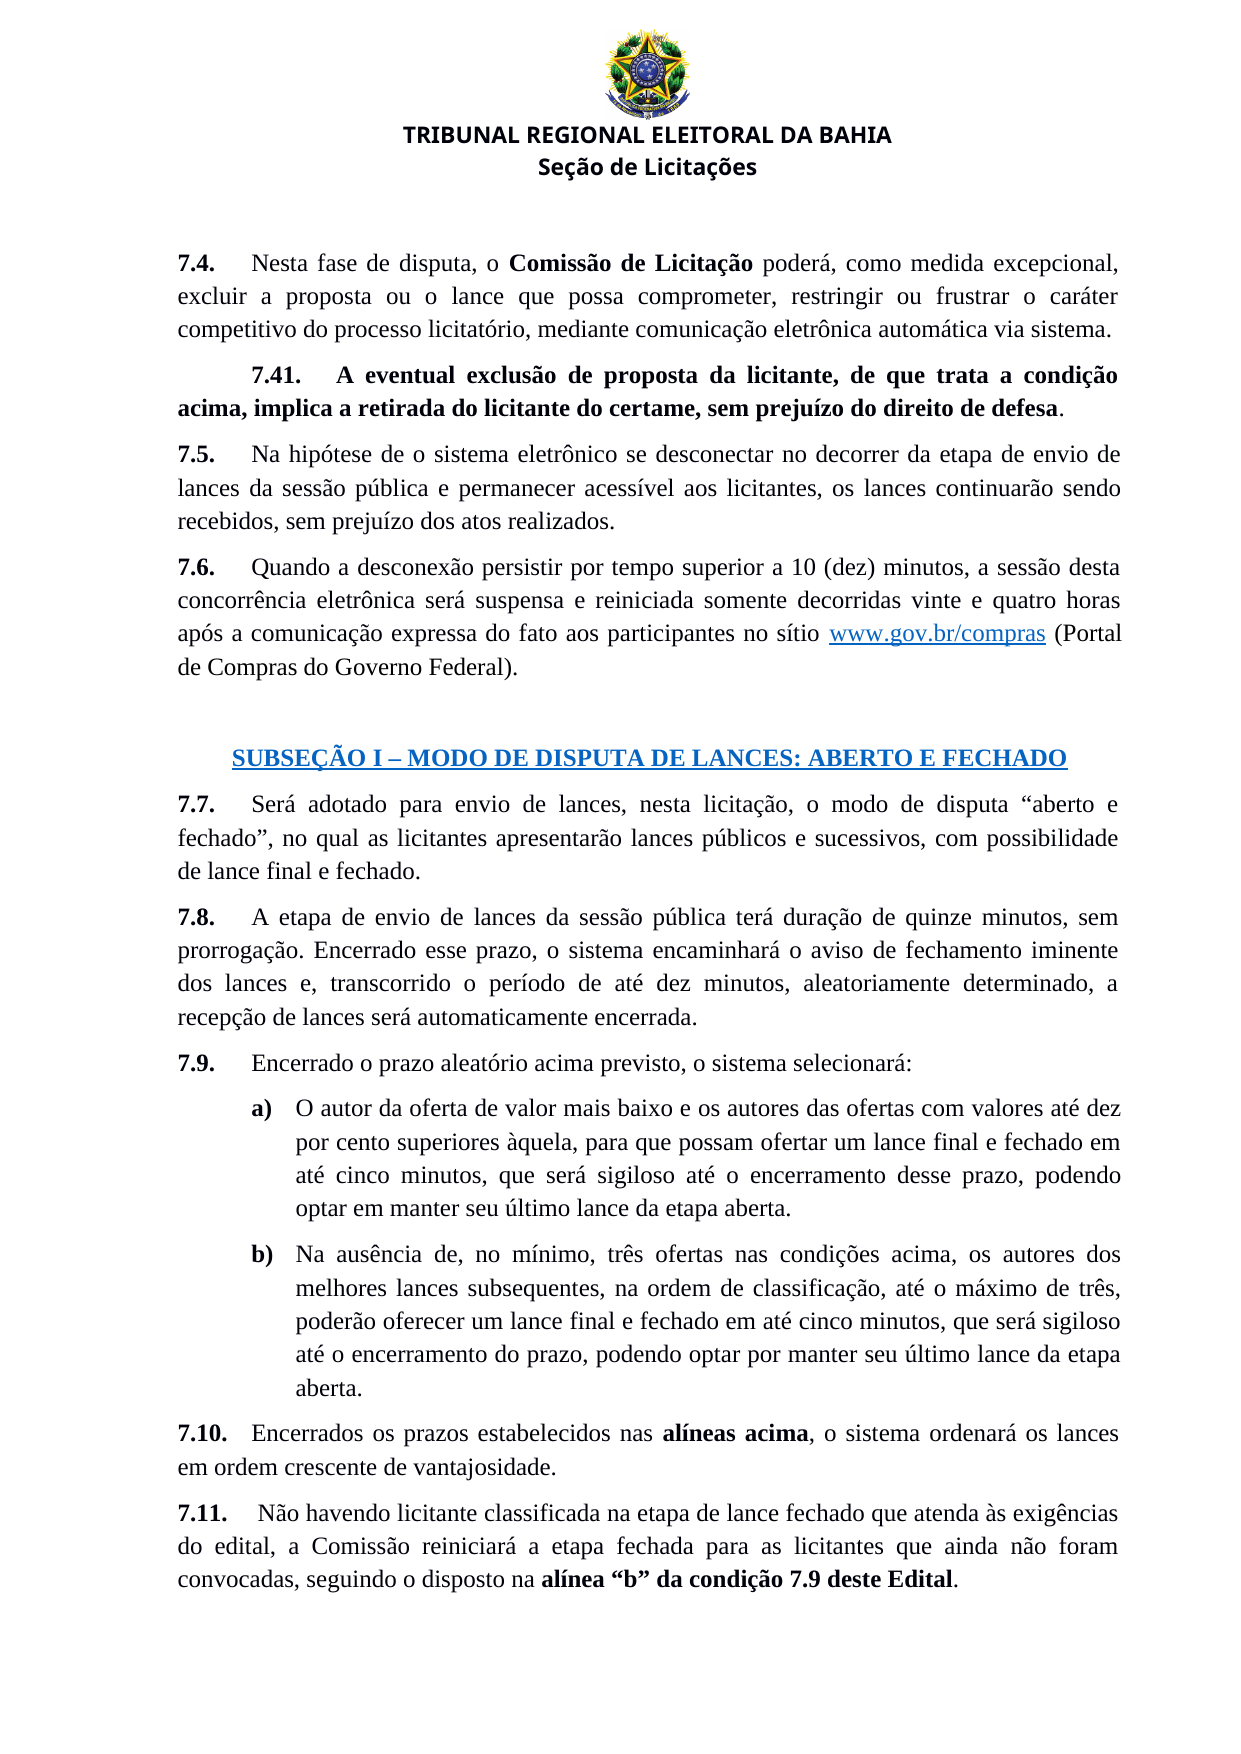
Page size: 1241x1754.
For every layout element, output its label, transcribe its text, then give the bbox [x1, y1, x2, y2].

text 7.4. Nesta fase de disputa, o Comissão de Licitação poderá, como medida excepcional, excluir a proposta ou o lance que possa comprometer, restringir ou frustrar o caráter competitivo do processo licitatório, mediante comunicação eletrônica automática via sistema. [177, 244, 1119, 344]
text 7.5. Na hipótese de o sistema eletrônico se desconectar no decorrer da etapa de envio de lances da sessão pública e permanecer acessível aos licitantes, os lances continuarão sendo recebidos, sem prejuízo dos atos realizados. [177, 436, 1122, 536]
text 7.8. A etapa de envio de lances da sessão pública terá duração de quinze minutos, sem prorrogação. Encerrado esse prazo, o sistema encaminhará o aviso de fechamento iminente dos lances e, transcorrido o período de até dez minutos, aleatoriamente determinado, a recepção de lances será automaticamente encerrada. [177, 898, 1119, 1032]
text 7.41. A eventual exclusão de proposta da licitante, de que trata a condição acima, implica a retirada do licitante do certame, sem prejuízo do direito de defesa. [177, 357, 1119, 423]
text 7.11. Não havendo licitante classificada na etapa de lance fechado que atenda às exigências do edital, a Comissão reiniciará a etapa fechada para as licitantes que ainda não foram convocadas, seguindo o disposto na alínea “b” da condição 7.9 deste Edital. [177, 1494, 1119, 1594]
text SUBSEÇÃO I – MODO DE DISPUTA DE LANCES: ABERTO E FECHADO [177, 740, 1122, 773]
text 7.6. Quando a desconexão persistir por tempo superior a 10 (dez) minutos, a sessão desta concorrência eletrônica será suspensa e reiniciada somente decorridas vinte e quatro horas após a comunicação expressa do fato aos participantes no sítio www.gov.br/compras (Portal de Compras do Governo Federal). [177, 548, 1122, 682]
text 7.9. Encerrado o prazo aleatório acima previsto, o sistema selecionará: [177, 1044, 1119, 1078]
list Na ausência de, no mínimo, três ofertas nas condições acima, os autores dos melhores lances subsequentes, na ordem de classificação, até o máximo de três, poderão oferecer um lance final e fechado em até cinco minutos, que será sigiloso até o encerramento do prazo, podendo optar por manter seu último lance da etapa aberta. [251, 1236, 1122, 1403]
text 7.7. Será adotado para envio de lances, nesta licitação, o modo de disputa “aberto e fechado”, no qual as licitantes apresentarão lances públicos e sucessivos, com possibilidade de lance final e fechado. [177, 786, 1119, 886]
list O autor da oferta de valor mais baixo e os autores das ofertas com valores até dez por cento superiores àquela, para que possam ofertar um lance final e fechado em até cinco minutos, que será sigiloso até o encerramento desse prazo, podendo optar em manter seu último lance da etapa aberta. [251, 1090, 1122, 1223]
text 7.10. Encerrados os prazos estabelecidos nas alíneas acima, o sistema ordenará os lances em ordem crescente de vantajosidade. [177, 1415, 1119, 1482]
